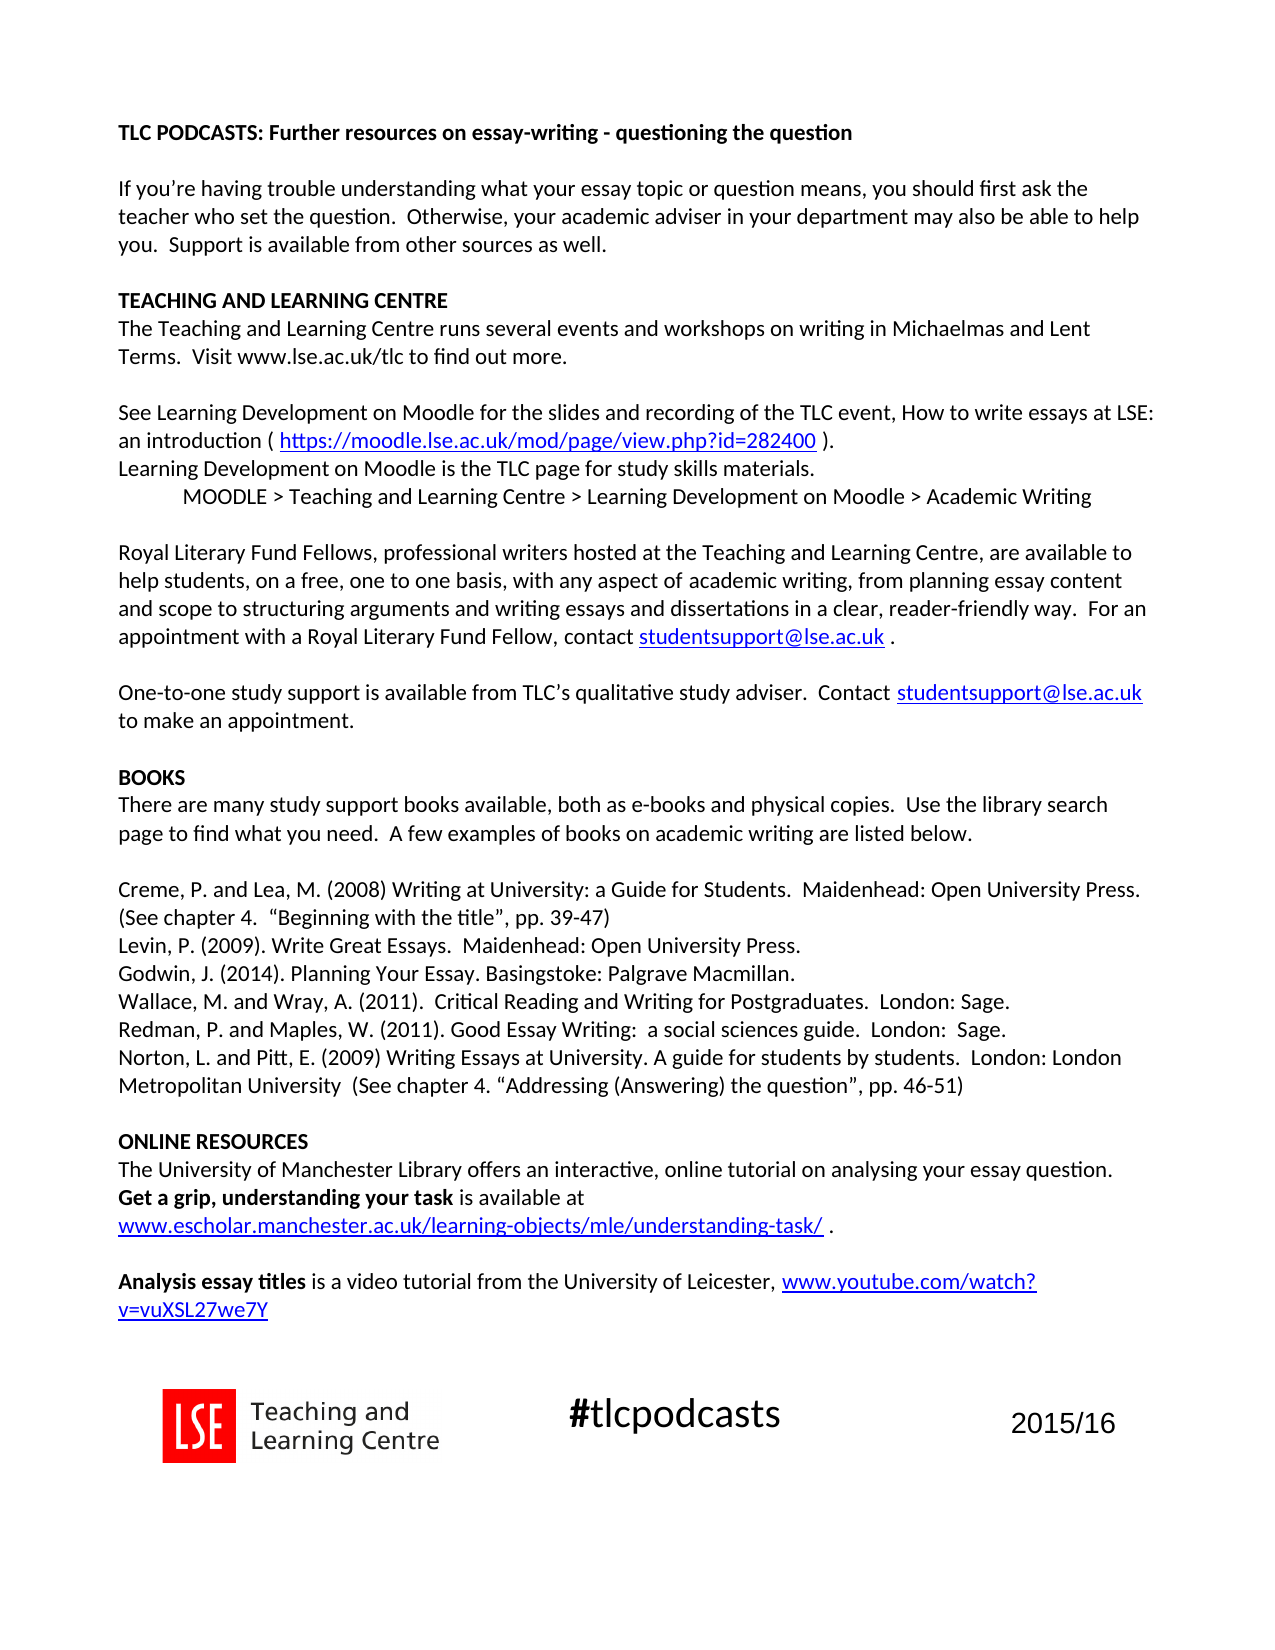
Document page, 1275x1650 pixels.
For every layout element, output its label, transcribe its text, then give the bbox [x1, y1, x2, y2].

text Analysis essay titles is a video tutorial from the University of Leicester, www.youtube.com/watch?v=vuXSL27we7Y [118, 1267, 1157, 1323]
text ONLINE RESOURCES [118, 1127, 1157, 1155]
text Wallace, M. and Wray, A. (2011). Critical Reading and Writing for Postgraduates. London: Sage. [118, 987, 1157, 1015]
text Creme, P. and Lea, M. (2008) Writing at University: a Guide for Students. Maidenhead: Open University Press. (See chapter 4. “Beginning with the title”, pp. 39-47) [118, 875, 1157, 931]
text The University of Manchester Library offers an interactive, online tutorial on analysing your essay question. [118, 1155, 1157, 1183]
text One-to-one study support is available from TLC’s qualitative study adviser. Contact studentsupport@lse.ac.uk to make an appointment. [118, 678, 1157, 734]
picture [162, 1389, 442, 1463]
text Levin, P. (2009). Write Great Essays. Maidenhead: Open University Press. [118, 931, 1157, 959]
text Godwin, J. (2014). Planning Your Essay. Basingstoke: Palgrave Macmillan. [118, 959, 1157, 987]
text Redman, P. and Maples, W. (2011). Good Essay Writing: a social sciences guide. London: Sage. [118, 1015, 1157, 1043]
text Royal Literary Fund Fellows, professional writers hosted at the Teaching and Learning Centre, are available to help students, on a free, one to one basis, with any aspect of academic writing, from planning essay content and scope to structuring arguments and writing essays and dissertations in a clear, reader-friendly way. For an appointment with a Royal Literary Fund Fellow, contact studentsupport@lse.ac.uk . [118, 538, 1157, 651]
text MOODLE > Teaching and Learning Centre > Learning Development on Moodle > Academic Writing [118, 482, 1157, 510]
text TLC PODCASTS: Further resources on essay-writing - questioning the question [118, 118, 1157, 146]
text Learning Development on Moodle is the TLC page for study skills materials. [118, 454, 1157, 482]
text Norton, L. and Pitt, E. (2009) Writing Essays at University. A guide for students by students. London: London Metropolitan University (See chapter 4. “Addressing (Answering) the question”, pp. 46-51) [118, 1043, 1157, 1099]
text If you’re having trouble understanding what your essay topic or question means, you should first ask the teacher who set the question. Otherwise, your academic adviser in your department may also be able to help you. Support is available from other sources as well. [118, 174, 1157, 258]
text There are many study support books available, both as e-books and physical copies. Use the library search page to find what you need. A few examples of books on academic writing are listed below. [118, 791, 1157, 847]
text TEACHING AND LEARNING CENTRE [118, 286, 1157, 314]
text See Learning Development on Moodle for the slides and recording of the TLC event, How to write essays at LSE: an introduction ( https://moodle.lse.ac.uk/mod/page/view.php?id=282400 ). [118, 398, 1157, 454]
text The Teaching and Learning Centre runs several events and workshops on writing in Michaelmas and Lent Terms. Visit www.lse.ac.uk/tlc to find out more. [118, 314, 1157, 370]
text BOOKS [118, 763, 1157, 791]
text Get a grip, understanding your task is available at www.escholar.manchester.ac.uk/learning-objects/mle/understanding-task/ . [118, 1183, 1157, 1239]
